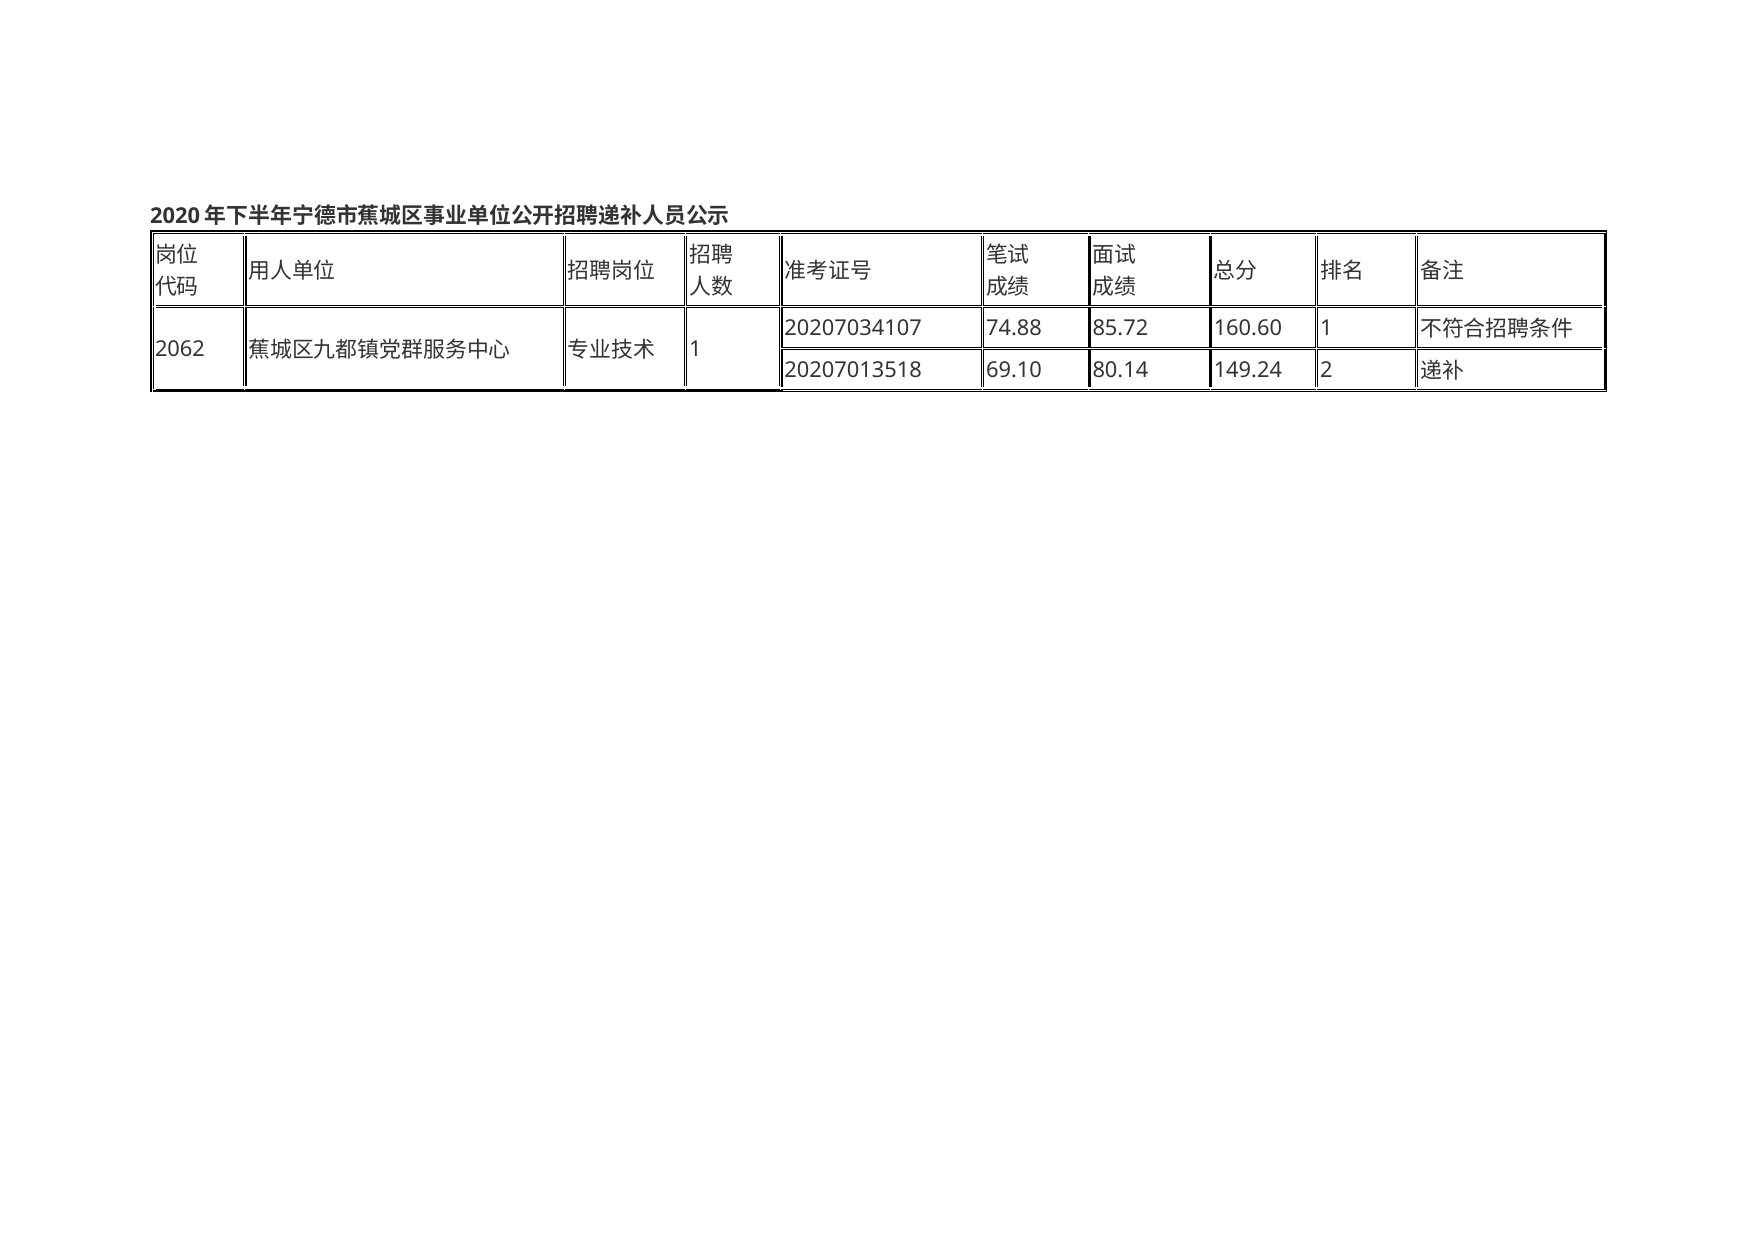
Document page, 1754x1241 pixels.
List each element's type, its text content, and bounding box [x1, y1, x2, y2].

table_cell 20207013518 [781, 350, 983, 388]
table_cell 20207034107 [783, 308, 981, 347]
table_header 备注 [1417, 234, 1604, 304]
table_cell 不符合招聘条件 [1418, 305, 1605, 347]
table_header 排名 [1317, 234, 1417, 304]
table_cell 专业技术 [565, 308, 686, 388]
table_header 招聘岗位 [565, 234, 686, 304]
table_header 面试 成绩 [1089, 234, 1210, 304]
table_cell 85.72 [1091, 308, 1209, 347]
table_header 准考证号 [781, 234, 983, 304]
table_cell 2 [1317, 350, 1417, 388]
table_cell 1 [1318, 308, 1415, 347]
table_cell 1 [686, 305, 781, 388]
table_cell 160.60 [1212, 308, 1315, 347]
table_cell 蕉城区九都镇党群服务中心 [245, 308, 564, 388]
table_cell 递补 [1417, 347, 1606, 388]
table_header 用人单位 [245, 234, 564, 304]
text 2020年下半年宁德市蕉城区事业单位公开招聘递补人员公示 [150, 198, 1604, 230]
table_header 招聘 人数 [686, 232, 781, 304]
table_header 笔试 成绩 [983, 232, 1089, 304]
table_cell 69.10 [983, 350, 1089, 388]
table_cell 74.88 [984, 308, 1088, 347]
table_cell 80.14 [1089, 350, 1210, 388]
table_header 总分 [1210, 234, 1317, 304]
table_cell 2062 [154, 305, 245, 388]
table_cell 149.24 [1210, 350, 1317, 388]
table_header 岗位 代码 [154, 232, 245, 304]
